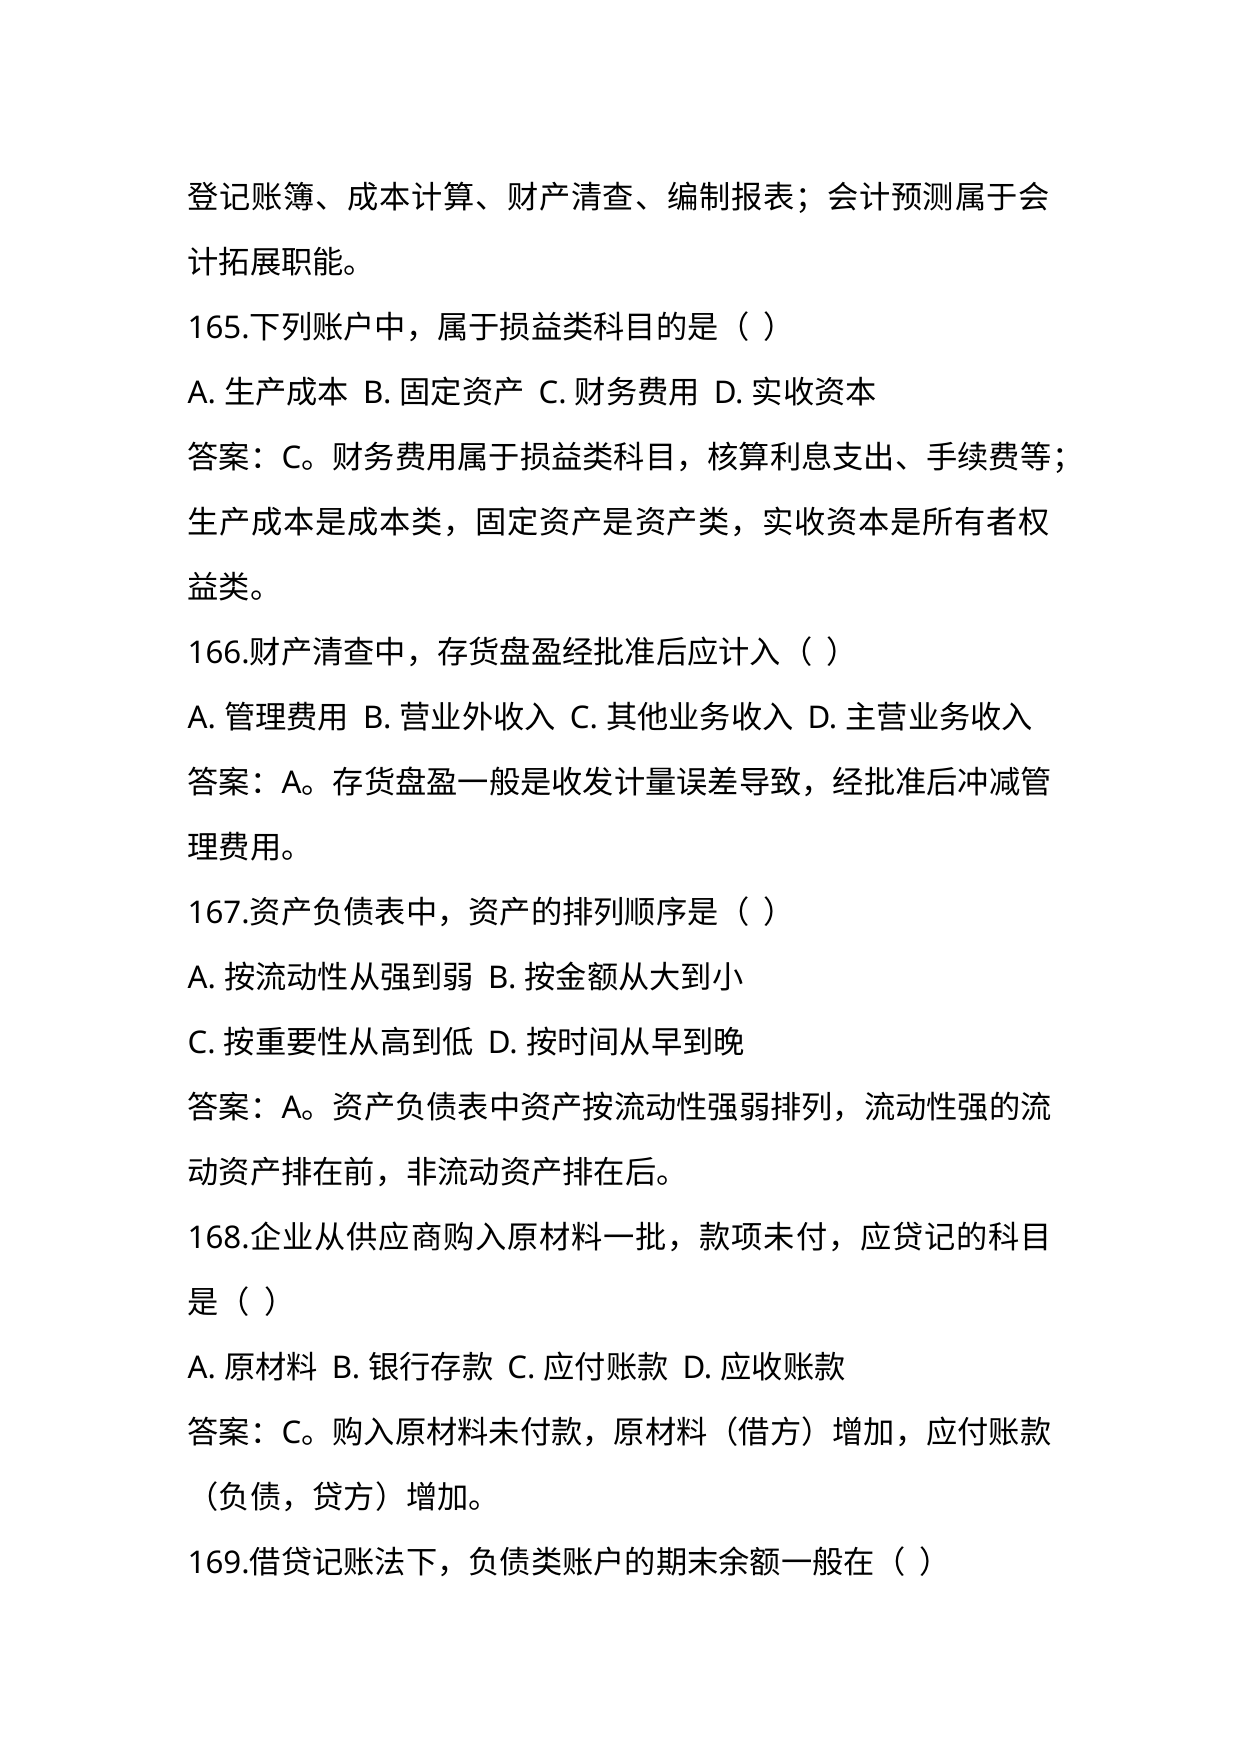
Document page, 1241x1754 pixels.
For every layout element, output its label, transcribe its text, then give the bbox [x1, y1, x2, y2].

text A. 管理费用 B. 营业外收入 C. 其他业务收入 D. 主营业务收入 [187, 682, 1053, 747]
text 167.资产负债表中，资产的排列顺序是（ ） [187, 877, 1053, 942]
text 答案：A。资产负债表中资产按流动性强弱排列，流动性强的流动资产排在前，非流动资产排在后。 [187, 1072, 1053, 1202]
text A. 原材料 B. 银行存款 C. 应付账款 D. 应收账款 [187, 1332, 1053, 1397]
text 答案：C。购入原材料未付款，原材料（借方）增加，应付账款（负债，贷方）增加。 [187, 1397, 1053, 1527]
text 169.借贷记账法下，负债类账户的期末余额一般在（ ） [187, 1527, 1053, 1592]
text A. 按流动性从强到弱 B. 按金额从大到小 [187, 942, 1053, 1007]
text C. 按重要性从高到低 D. 按时间从早到晚 [187, 1007, 1053, 1072]
text 166.财产清查中，存货盘盈经批准后应计入（ ） [187, 617, 1053, 682]
text 答案：A。存货盘盈一般是收发计量误差导致，经批准后冲减管理费用。 [187, 747, 1053, 877]
text 165.下列账户中，属于损益类科目的是（ ） [187, 292, 1053, 357]
text A. 生产成本 B. 固定资产 C. 财务费用 D. 实收资本 [187, 357, 1053, 422]
text 答案：C。财务费用属于损益类科目，核算利息支出、手续费等；生产成本是成本类，固定资产是资产类，实收资本是所有者权益类。 [187, 422, 1053, 617]
text 168.企业从供应商购入原材料一批，款项未付，应贷记的科目是（ ） [187, 1202, 1053, 1332]
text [187, 162, 1053, 292]
